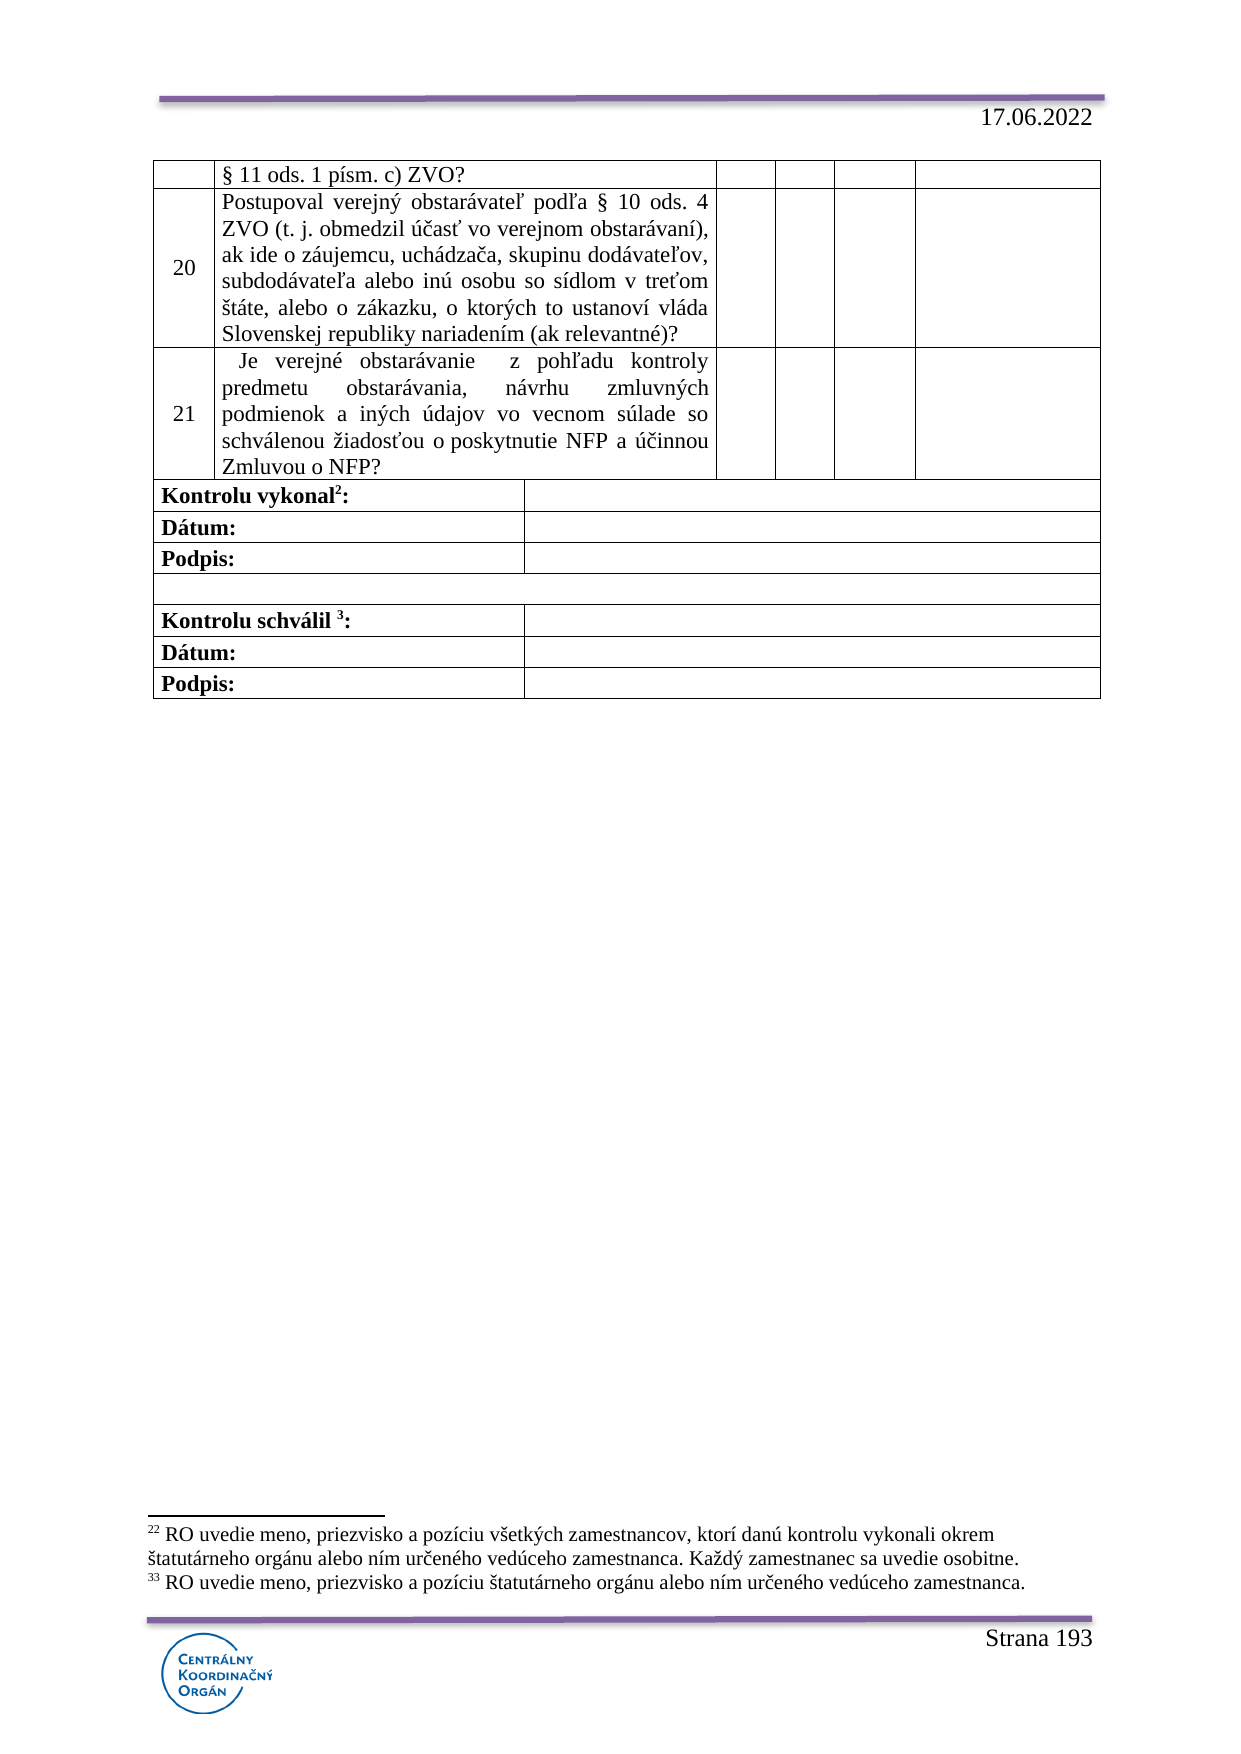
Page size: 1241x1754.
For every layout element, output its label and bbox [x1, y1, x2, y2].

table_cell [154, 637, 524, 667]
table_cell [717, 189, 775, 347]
picture [159, 1631, 272, 1713]
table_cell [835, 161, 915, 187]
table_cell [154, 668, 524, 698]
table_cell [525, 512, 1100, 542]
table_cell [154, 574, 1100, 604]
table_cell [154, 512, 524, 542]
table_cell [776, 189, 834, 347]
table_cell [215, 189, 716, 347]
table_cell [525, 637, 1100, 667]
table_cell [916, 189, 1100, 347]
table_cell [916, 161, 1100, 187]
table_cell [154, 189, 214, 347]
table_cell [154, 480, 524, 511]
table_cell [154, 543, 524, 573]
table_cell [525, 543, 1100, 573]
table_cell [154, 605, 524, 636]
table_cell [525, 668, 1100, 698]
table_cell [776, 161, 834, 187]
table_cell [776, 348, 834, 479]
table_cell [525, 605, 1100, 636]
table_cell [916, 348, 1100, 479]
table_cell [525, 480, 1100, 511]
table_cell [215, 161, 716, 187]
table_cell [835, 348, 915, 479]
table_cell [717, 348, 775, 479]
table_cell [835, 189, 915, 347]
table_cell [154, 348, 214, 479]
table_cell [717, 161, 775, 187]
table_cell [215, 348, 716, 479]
